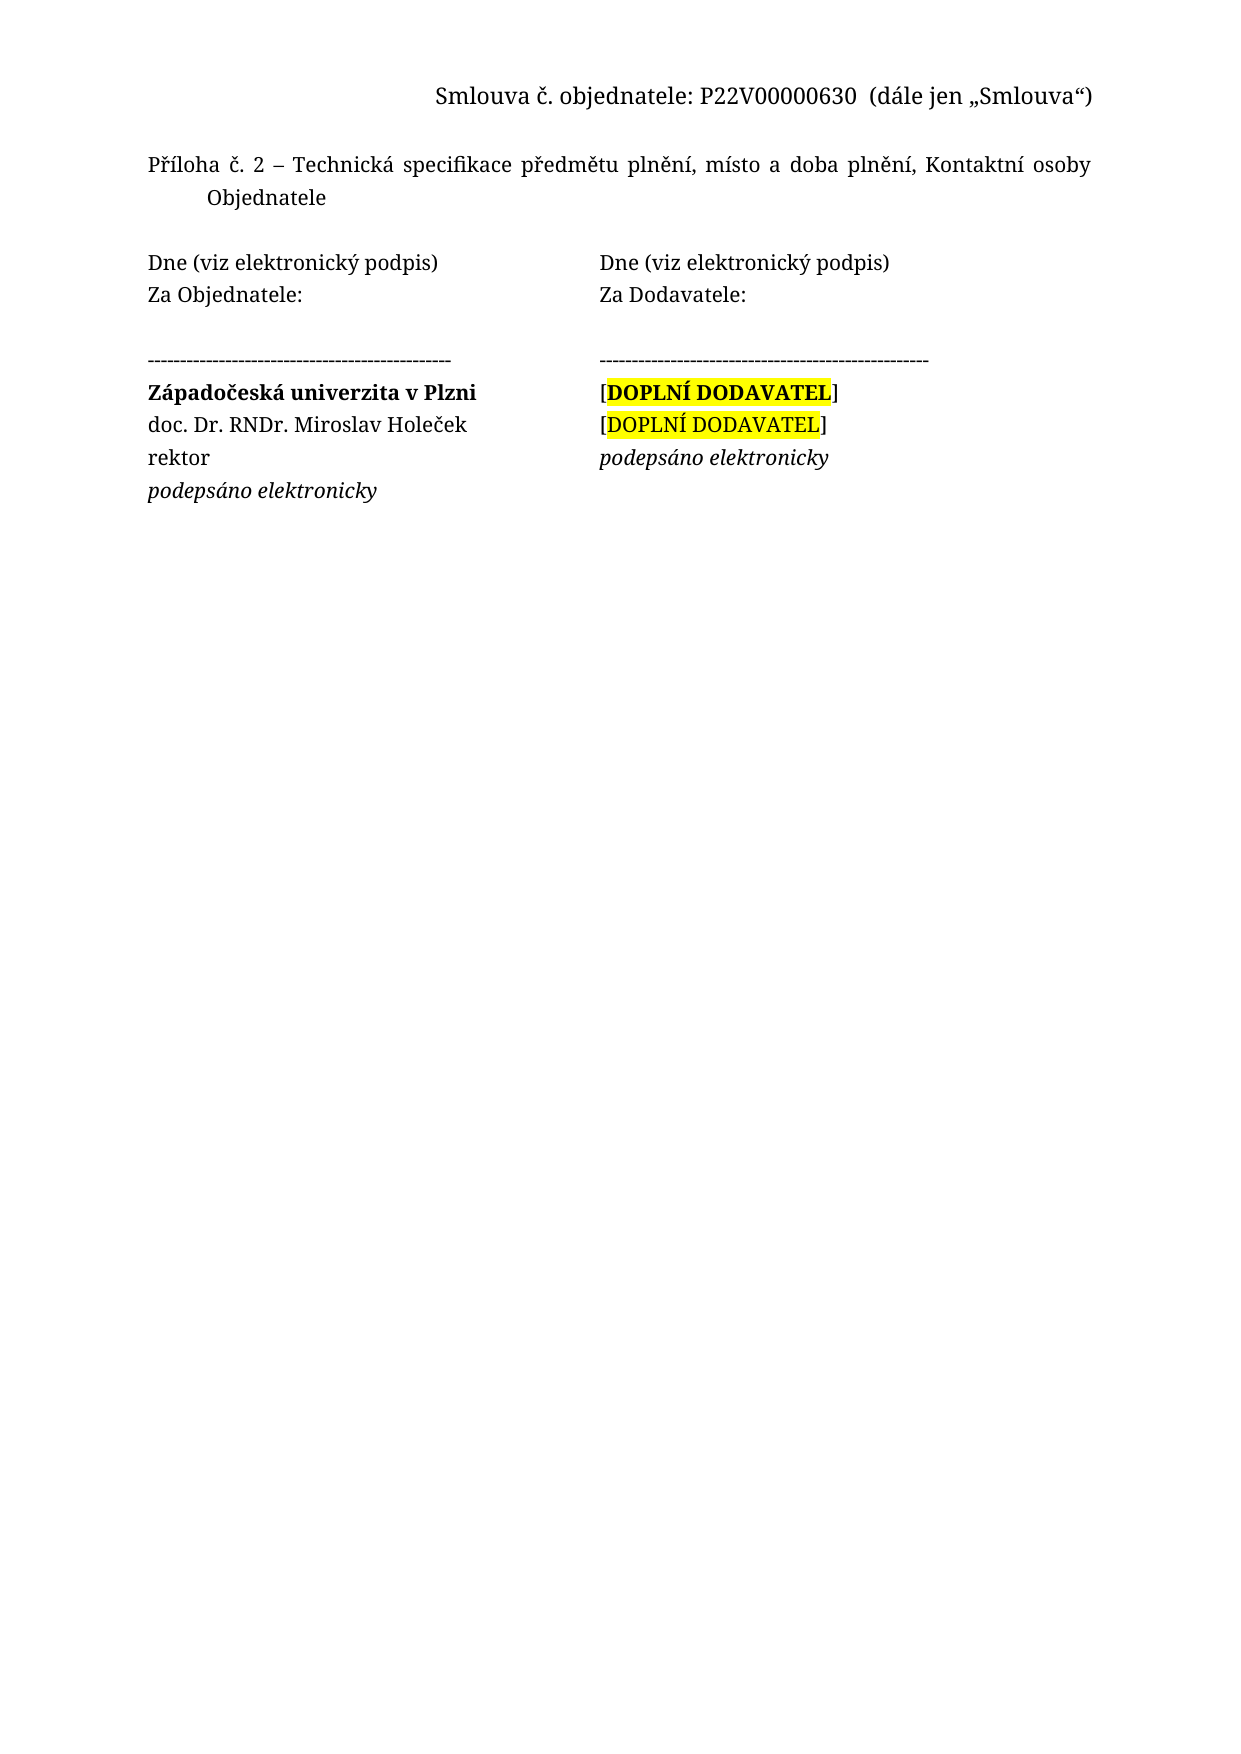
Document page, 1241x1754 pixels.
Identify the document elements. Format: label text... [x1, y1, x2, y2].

table_header Dne (viz elektronický podpis) Za Objednatele: ----------------------------------------------- Západočeská univerzita v Plzni doc. Dr. RNDr. Miroslav Holeček rektor podepsáno elektronicky [136, 248, 588, 508]
table_header Dne (viz elektronický podpis) Za Dodavatele: --------------------------------------------------- [DOPLNÍ DODAVATEL] [DOPLNÍ DODAVATEL] podepsáno elektronicky [588, 248, 1040, 508]
text Příloha č. 2 – Technická specifikace předmětu plnění, místo a doba plnění, Kontaktní osoby Objednatele [148, 150, 1093, 211]
